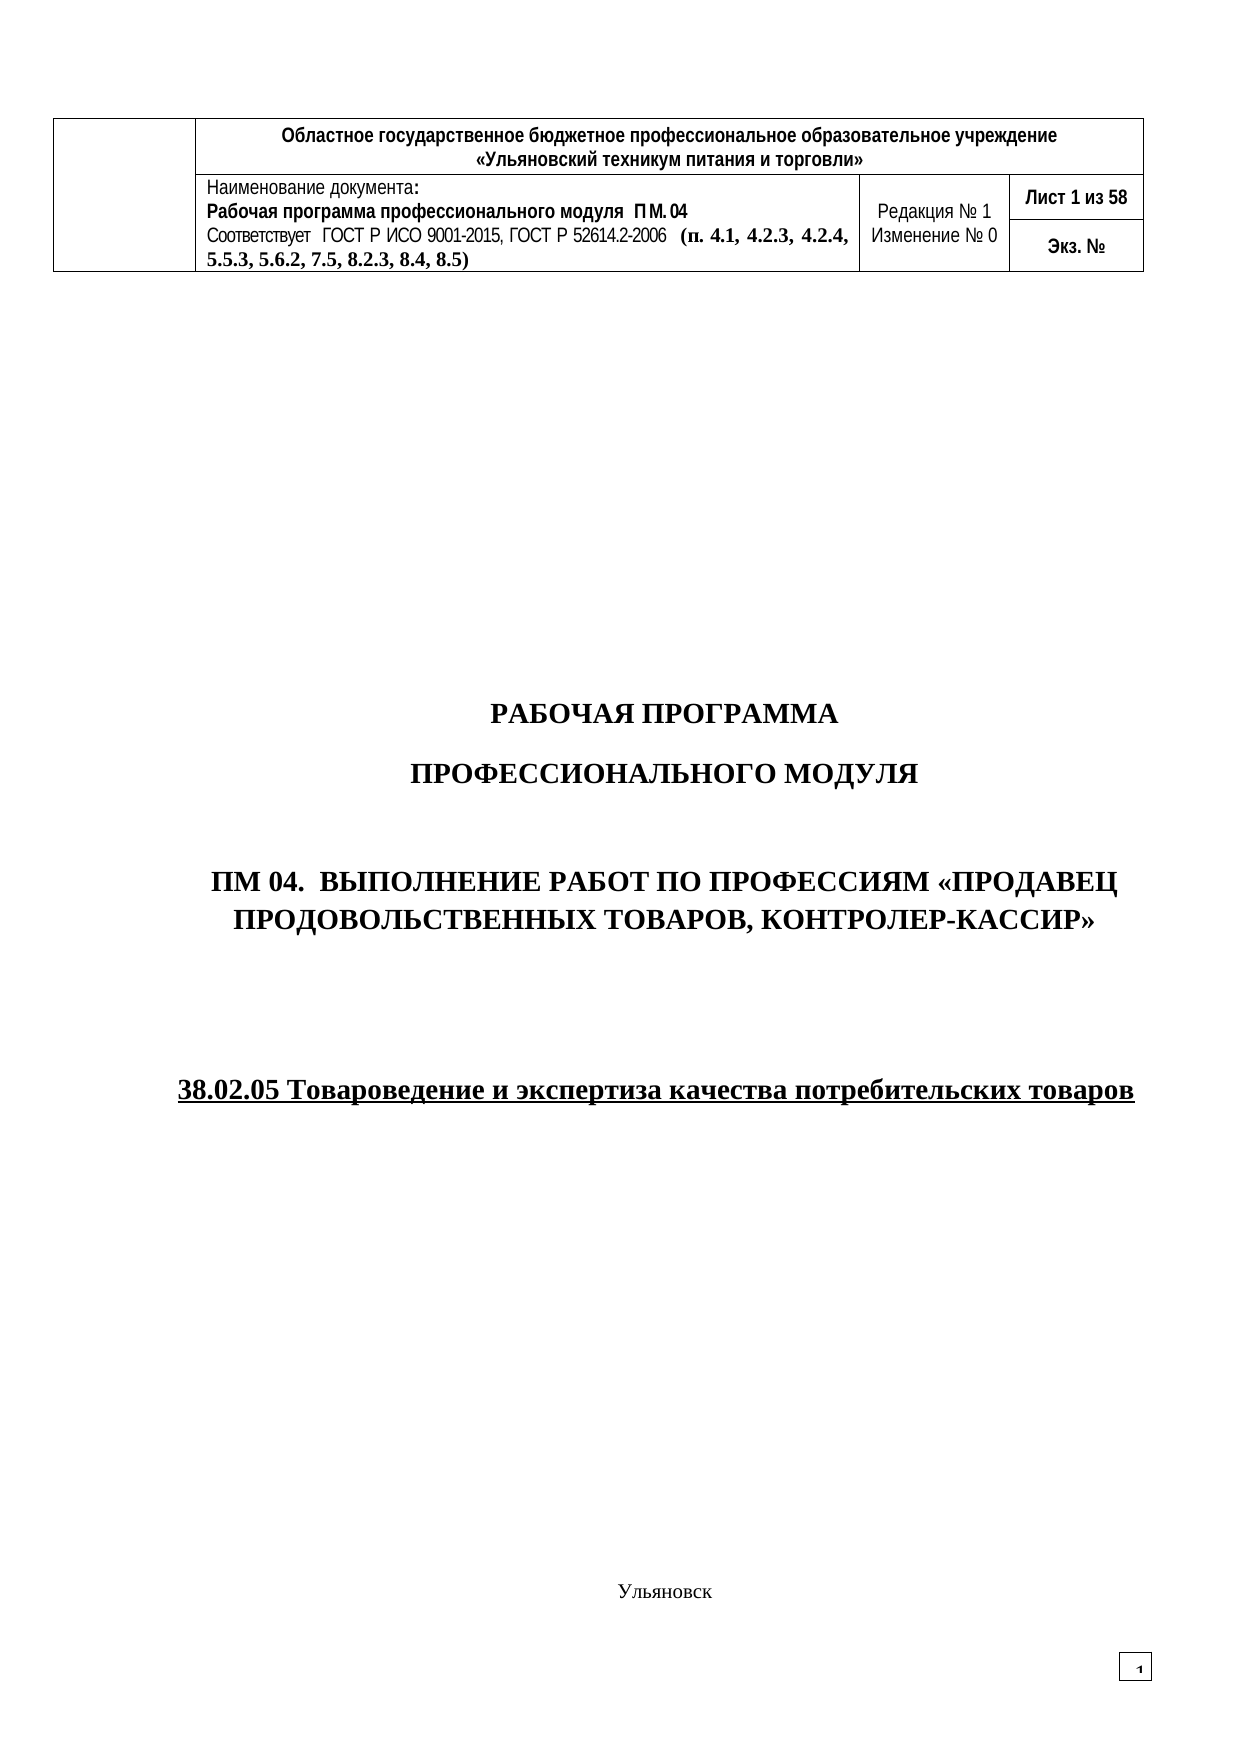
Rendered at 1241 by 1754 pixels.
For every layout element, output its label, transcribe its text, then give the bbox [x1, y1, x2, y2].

table_header Областное государственное бюджетное профессиональное образовательное учреждение «Ульяновский техникум питания и торговли» [196, 119, 1143, 174]
text 38.02.05 Товароведение и экспертиза качества потребительских товаров [177, 1072, 1152, 1106]
table_cell Редакция № 1 Изменение № 0 [860, 175, 1009, 271]
text ПМ 04. Выполнение работ по профессиям «Продавец продовольственных товаров, контролер-кассир» [177, 864, 1152, 936]
table_cell Лист 1 из 58 [1010, 175, 1143, 219]
text РАБОЧАЯ ПРОГРАММа [177, 697, 1152, 730]
table_cell Экз. № [1010, 220, 1143, 271]
table_cell Наименование документа: Рабочая программа профессионального модуля П М. 04 Соответствует ГОСТ Р ИСО 9001-2015, ГОСТ Р 52614.2-2006 (п. 4.1, 4.2.3, 4.2.4, 5.5.3, 5.6.2, 7.5, 8.2.3, 8.4, 8.5) [196, 175, 859, 271]
text ПРОФЕССИОНАЛЬНОГО МОДУЛЯ [177, 756, 1152, 789]
table_header [54, 119, 195, 271]
text Ульяновск [177, 1579, 1152, 1603]
